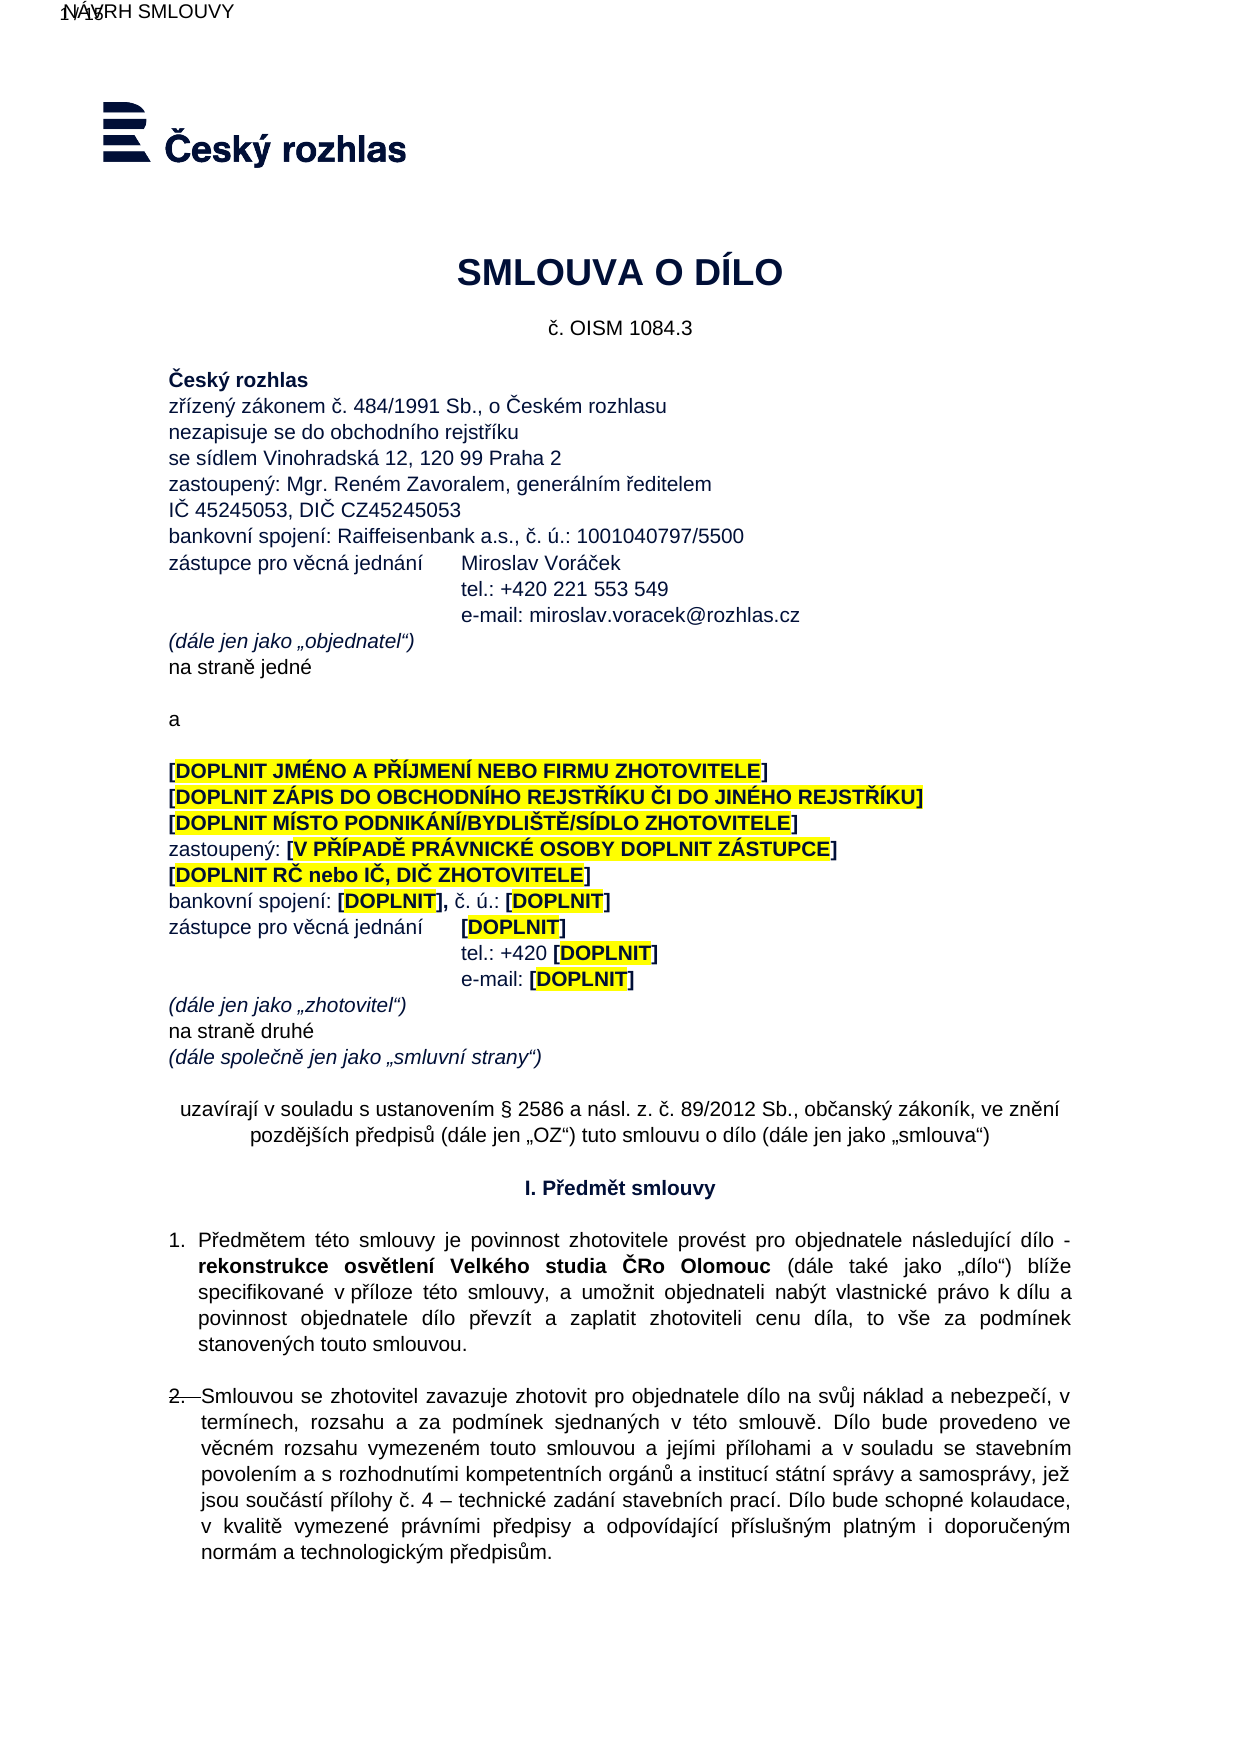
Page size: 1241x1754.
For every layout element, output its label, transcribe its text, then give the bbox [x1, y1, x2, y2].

text [DOPLNIT JMÉNO A PŘÍJMENÍ NEBO FIRMU ZHOTOVITELE] [168, 757, 1072, 783]
text e-mail: miroslav.voracek@rozhlas.cz [168, 601, 1072, 627]
list Předmětem této smlouvy je povinnost zhotovitele provést pro objednatele následující dílo - rekonstrukce osvětlení Velkého studia ČRo Olomouc (dále také jako „dílo“) blíže specifikované v příloze této smlouvy, a umožnit objednateli nabýt vlastnické právo k dílu a povinnost objednatele dílo převzít a zaplatit zhotoviteli cenu díla, to vše za podmínek stanovených touto smlouvou. [168, 1226, 1072, 1356]
text bankovní spojení: Raiffeisenbank a.s., č. ú.: 1001040797/5500 [168, 523, 1072, 549]
text Český rozhlas [168, 367, 1072, 393]
list Smlouvou se zhotovitel zavazuje zhotovit pro objednatele dílo na svůj náklad a nebezpečí, v termínech, rozsahu a za podmínek sjednaných v této smlouvě. Dílo bude provedeno ve věcném rozsahu vymezeném touto smlouvou a jejími přílohami a v souladu se stavebním povolením a s rozhodnutími kompetentních orgánů a institucí státní správy a samosprávy, jež jsou součástí přílohy č. 4 – technické zadání stavebních prací. Dílo bude schopné kolaudace, v kvalitě vymezené právními předpisy a odpovídající příslušným platným i doporučeným normám a technologickým předpisům. [168, 1382, 1072, 1565]
text zastoupený: Mgr. Reném Zavoralem, generálním ředitelem [168, 471, 1072, 497]
text a [168, 705, 1072, 731]
text tel.: +420 [DOPLNIT] [168, 940, 1072, 966]
title SMLOUVA O DÍLO [168, 250, 1072, 294]
text (dále společně jen jako „smluvní strany“) [168, 1044, 1072, 1070]
text bankovní spojení: [DOPLNIT], č. ú.: [DOPLNIT] [168, 888, 1072, 914]
text zřízený zákonem č. 484/1991 Sb., o Českém rozhlasu [168, 393, 1072, 419]
text [DOPLNIT ZÁPIS DO OBCHODNÍHO REJSTŘÍKU ČI DO JINÉHO REJSTŘÍKU] [168, 783, 1072, 809]
text zástupce pro věcná jednání Miroslav Voráček [168, 549, 1072, 575]
text na straně jedné [168, 653, 1072, 679]
text zastoupený: [V PŘÍPADĚ PRÁVNICKÉ OSOBY DOPLNIT ZÁSTUPCE] [168, 836, 1072, 862]
text nezapisuje se do obchodního rejstříku [168, 419, 1072, 445]
text na straně druhé [168, 1018, 1072, 1044]
text (dále jen jako „zhotovitel“) [168, 992, 1072, 1018]
text zástupce pro věcná jednání [DOPLNIT] [168, 914, 1072, 940]
text [DOPLNIT MÍSTO PODNIKÁNÍ/BYDLIŠTĚ/SÍDLO ZHOTOVITELE] [168, 809, 1072, 836]
text se sídlem Vinohradská 12, 120 99 Praha 2 [168, 445, 1072, 471]
picture [103, 102, 406, 168]
subtitle Předmět smlouvy [168, 1174, 1072, 1200]
text [DOPLNIT RČ nebo IČ, DIČ ZHOTOVITELE] [168, 862, 1072, 888]
text e-mail: [DOPLNIT] [168, 966, 1072, 992]
text IČ 45245053, DIČ CZ45245053 [168, 497, 1072, 523]
text č. OISM 1084.3 [168, 315, 1072, 341]
text uzavírají v souladu s ustanovením § 2586 a násl. z. č. 89/2012 Sb., občanský zákoník, ve znění pozdějších předpisů (dále jen „OZ“) tuto smlouvu o dílo (dále jen jako „smlouva“) [168, 1096, 1072, 1148]
text tel.: +420 221 553 549 [168, 575, 1072, 601]
text (dále jen jako „objednatel“) [168, 627, 1072, 653]
